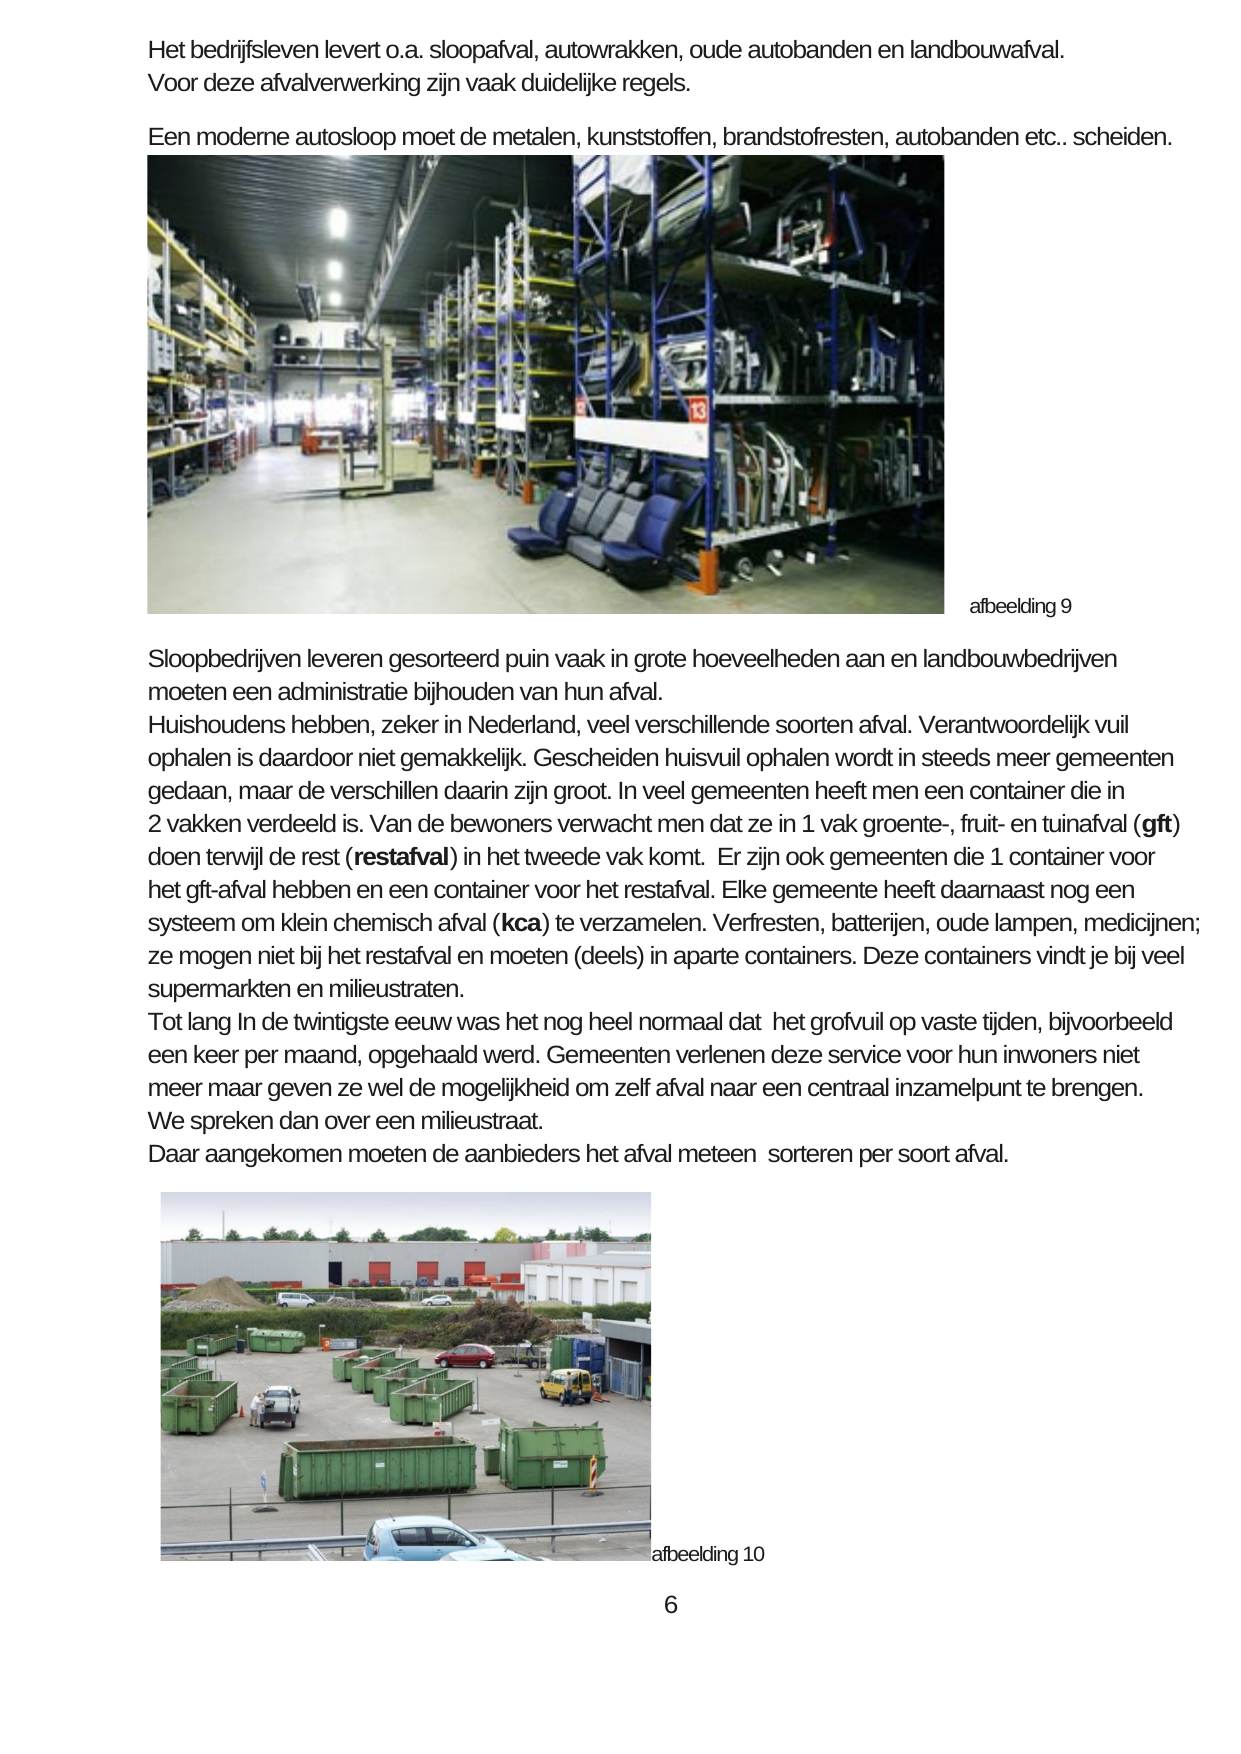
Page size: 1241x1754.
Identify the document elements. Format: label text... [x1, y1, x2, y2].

text Het bedrijfsleven levert o.a. sloopafval, autowrakken, oude autobanden en landbouwafval. Voor deze afvalverwerking zijn vaak duidelijke regels. [147, 35, 1230, 97]
text Sloopbedrijven leveren gesorteerd puin vaak in grote hoeveelheden aan en landbouwbedrijven moeten een administratie bijhouden van hun afval. Huishoudens hebben, zeker in Nederland, veel verschillende soorten afval. Verantwoordelijk vuil ophalen is daardoor niet gemakkelijk. Gescheiden huisvuil ophalen wordt in steeds meer gemeenten gedaan, maar de verschillen daarin zijn groot. In veel gemeenten heeft men een container die in 2 vakken verdeeld is. Van de bewoners verwacht men dat ze in 1 vak groente-, fruit- en tuinafval (gft) doen terwijl de rest (restafval) in het tweede vak komt. Er zijn ook gemeenten die 1 container voor het gft-afval hebben en een container voor het restafval. Elke gemeente heeft daarnaast nog een systeem om klein chemisch afval (kca) te verzamelen. Verfresten, batterijen, oude lampen, medicijnen; ze mogen niet bij het restafval en moeten (deels) in aparte containers. Deze containers vindt je bij veel supermarkten en milieustraten. Tot lang In de twintigste eeuw was het nog heel normaal dat het grofvuil op vaste tijden, bijvoorbeeld een keer per maand, opgehaald werd. Gemeenten verlenen deze service voor hun inwoners niet meer maar geven ze wel de mogelijkheid om zelf afval naar een centraal inzamelpunt te brengen. We spreken dan over een milieustraat. Daar aangekomen moeten de aanbieders het afval meteen sorteren per soort afval. [147, 644, 1230, 1168]
text 6 [147, 1590, 1230, 1619]
picture [147, 155, 945, 614]
picture [160, 1192, 652, 1561]
